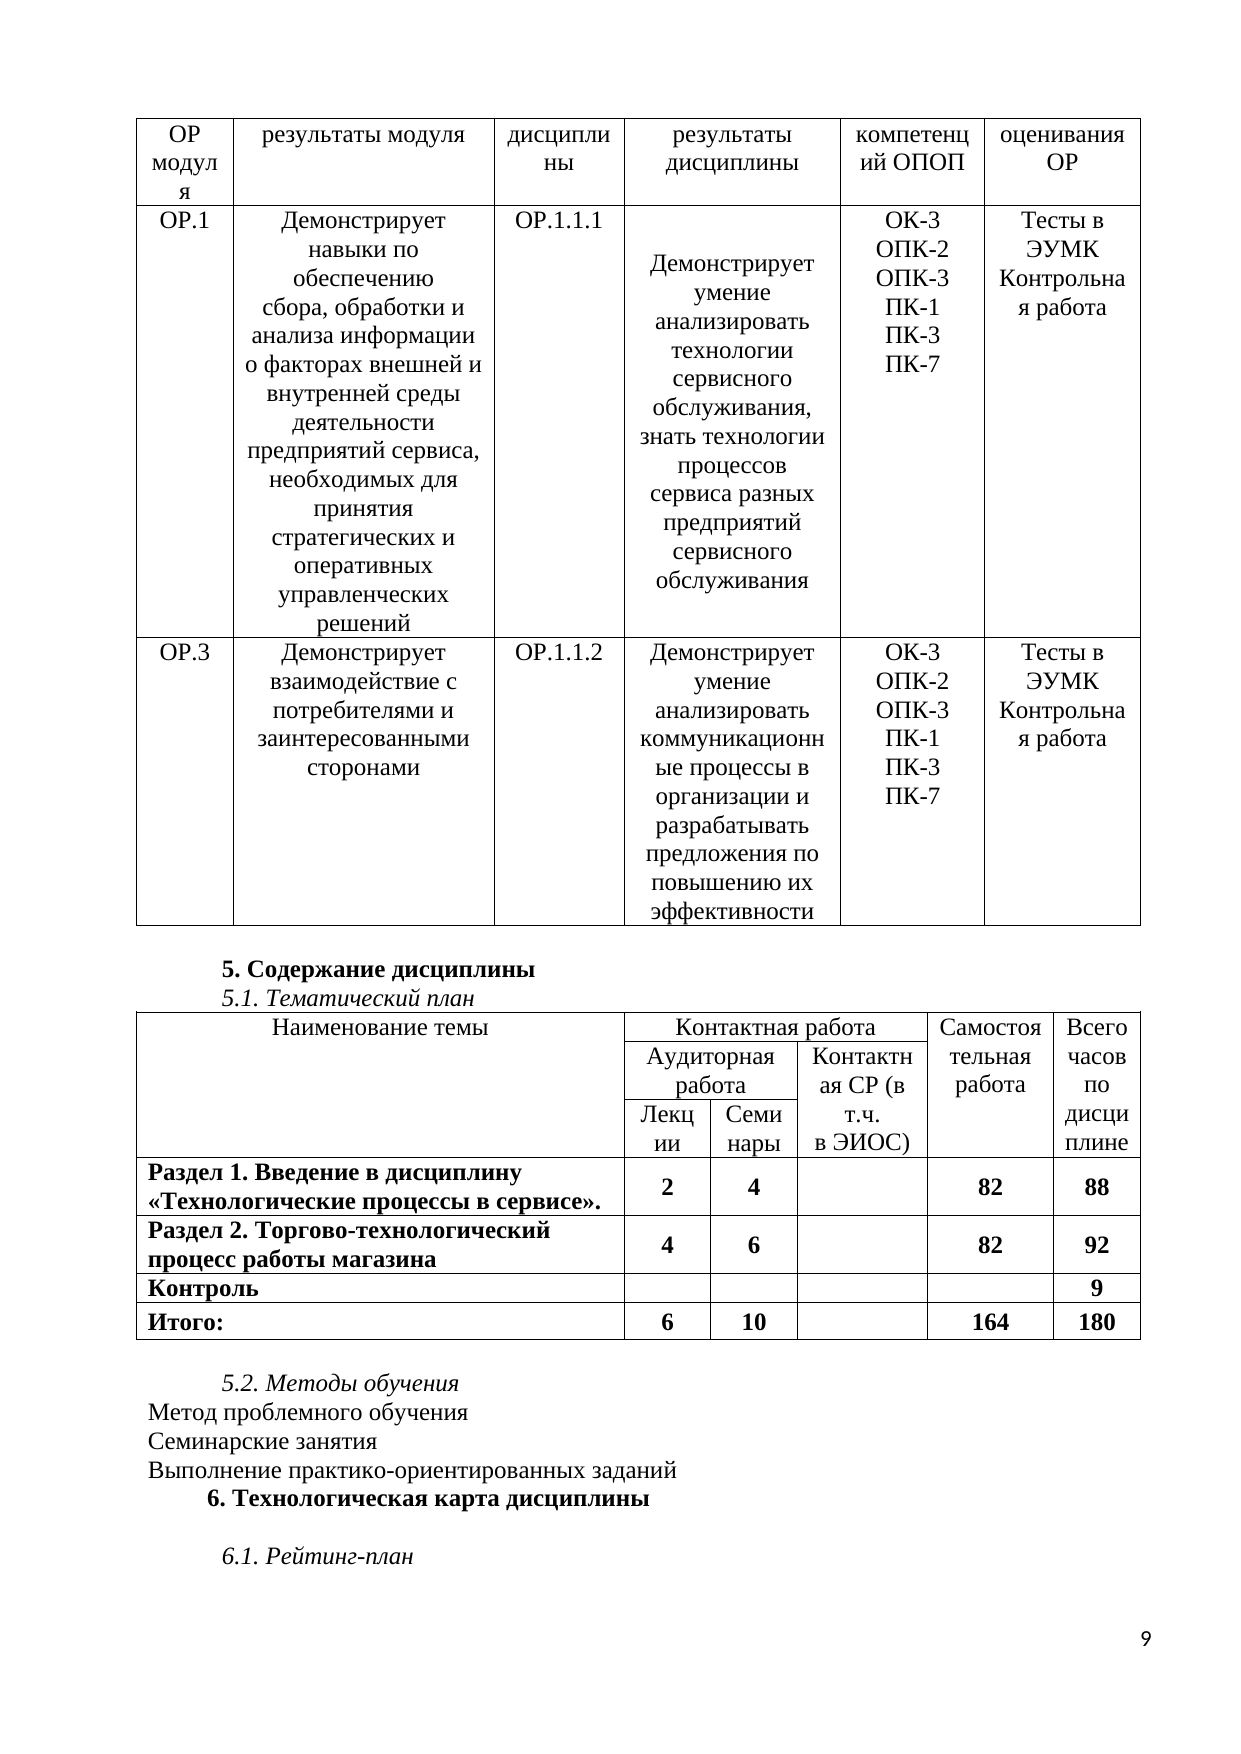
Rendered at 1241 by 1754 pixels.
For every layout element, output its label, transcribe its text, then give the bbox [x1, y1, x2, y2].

table_header Всего часов по дисциплине [1054, 1013, 1140, 1157]
table_cell Аудиторная работа [625, 1042, 797, 1099]
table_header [841, 119, 984, 205]
table_cell ОК-3 ОПК-2 ОПК-3 ПК-1 ПК-3 ПК-7 [841, 638, 984, 925]
table_cell [798, 1158, 927, 1215]
table_cell 82 [928, 1158, 1053, 1215]
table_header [625, 119, 840, 205]
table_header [985, 119, 1140, 205]
table_cell [928, 1274, 1053, 1302]
table_header Контактная работа [625, 1013, 927, 1041]
table_cell Демонстрирует умение анализировать технологии сервисного обслуживания, знать технологии процессов сервиса разных предприятий сервисного обслуживания [625, 206, 840, 637]
table_cell [798, 1303, 927, 1339]
table_cell Демонстрирует умение анализировать коммуникационные процессы в организации и разрабатывать предложения по повышению их эффективности [625, 638, 840, 925]
table_cell [798, 1216, 927, 1273]
table_cell ОР.1.1.2 [495, 638, 624, 925]
text Семинарские занятия [148, 1426, 1152, 1455]
text 6. Технологическая карта дисциплины [148, 1483, 1152, 1512]
table_cell Контактная СР (в т.ч. в ЭИОС) [798, 1042, 927, 1157]
text 5.2. Методы обучения [148, 1368, 1152, 1397]
table_cell 164 [928, 1303, 1053, 1339]
table_cell [711, 1274, 797, 1302]
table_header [234, 119, 494, 205]
table_header Наименование темы [137, 1013, 624, 1157]
table_cell Раздел 2. Торгово-технологический процесс работы магазина [137, 1216, 624, 1273]
table_cell 180 [1054, 1303, 1140, 1339]
table_cell Демонстрирует навыки по обеспечению сбора, обработки и анализа информации о факторах внешней и внутренней среды деятельности предприятий сервиса, необходимых для принятия стратегических и оперативных управленческих решений [234, 206, 494, 637]
table_header Самостоятельная работа [928, 1013, 1053, 1157]
table_cell 6 [711, 1216, 797, 1273]
table_cell 4 [711, 1158, 797, 1215]
table_cell Демонстрирует взаимодействие с потребителями и заинтересованными сторонами [234, 638, 494, 925]
text 5.1. Тематический план [148, 983, 1152, 1011]
table_cell 82 [928, 1216, 1053, 1273]
table_cell 6 [625, 1303, 710, 1339]
table_cell Контроль [137, 1274, 624, 1302]
table_header Код ОР модуля [137, 119, 233, 205]
table_cell [798, 1274, 927, 1302]
table_cell Тесты в ЭУМК Контрольная работа [985, 638, 1140, 925]
text Метод проблемного обучения [148, 1397, 1152, 1426]
table_cell 2 [625, 1158, 710, 1215]
table_cell 88 [1054, 1158, 1140, 1215]
table_cell Раздел 1. Введение в дисциплину «Технологические процессы в сервисе». [137, 1158, 624, 1215]
table_cell ОР.3 [137, 638, 233, 925]
text 5. Содержание дисциплины [148, 954, 1152, 983]
text Выполнение практико-ориентированных заданий [148, 1455, 1152, 1483]
table_cell 9 [1054, 1274, 1140, 1302]
table_header Код ОР дисциплины [495, 119, 624, 205]
table_cell 10 [711, 1303, 797, 1339]
table_cell 92 [1054, 1216, 1140, 1273]
table_cell ОР.1 [137, 206, 233, 637]
table_cell ОК-3 ОПК-2 ОПК-3 ПК-1 ПК-3 ПК-7 [841, 206, 984, 637]
table_cell ОР.1.1.1 [495, 206, 624, 637]
text 6.1. Рейтинг-план [148, 1541, 1152, 1570]
table_cell Итого: [137, 1303, 624, 1339]
table_cell Лекции [625, 1100, 710, 1157]
table_cell Тесты в ЭУМК Контрольная работа [985, 206, 1140, 637]
table_cell [625, 1274, 710, 1302]
table_cell Семинары [711, 1100, 797, 1157]
table_cell 4 [625, 1216, 710, 1273]
